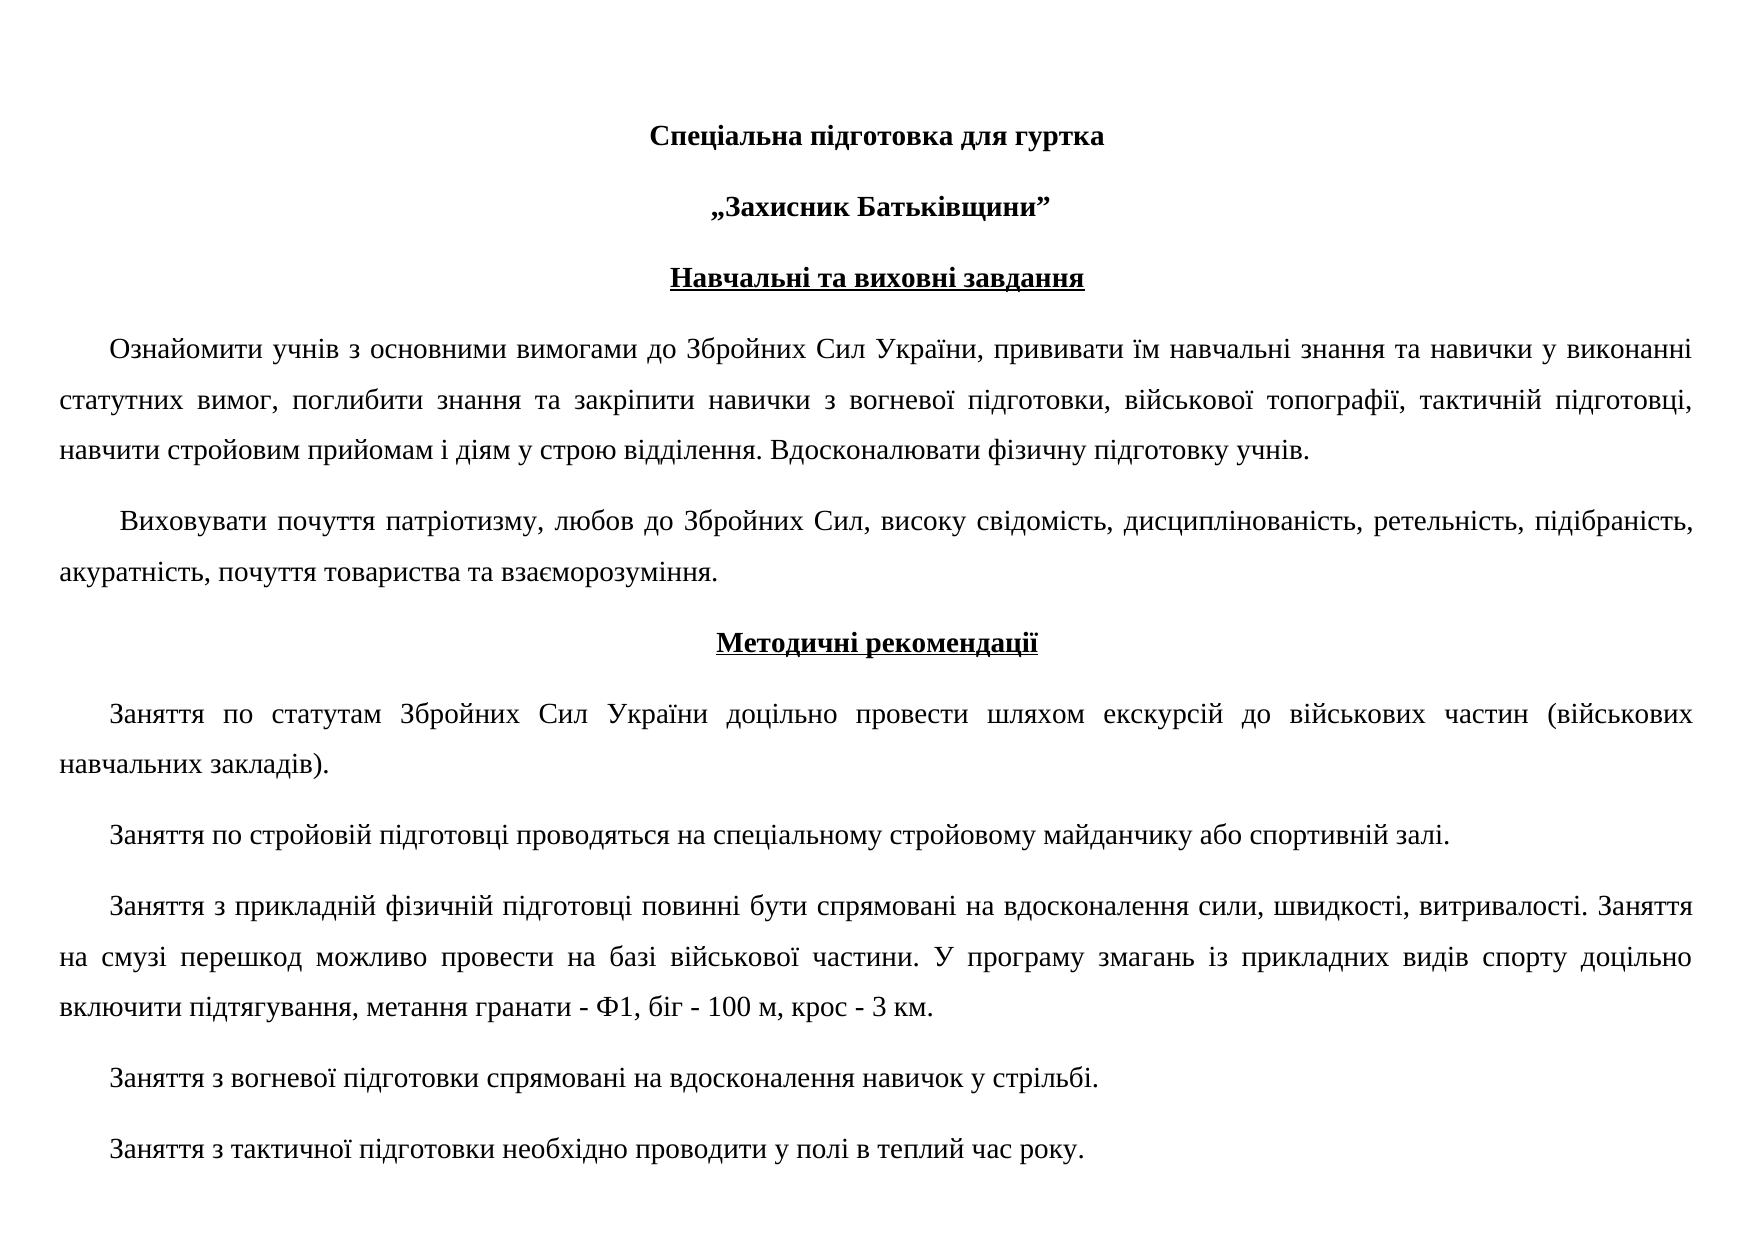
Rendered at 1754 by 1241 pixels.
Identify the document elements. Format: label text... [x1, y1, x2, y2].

text Заняття по стройовій підготовці проводяться на спеціальному стройовому майданчику або спортивній залі. [59, 817, 1695, 851]
text Виховувати почуття патріотизму, любов до Збройних Сил, високу свідомість, дисциплінованість, ретельність, підібраність, акуратність, почуття товариства та взаєморозуміння. [59, 503, 1695, 587]
text Методичні рекомендації [59, 625, 1695, 658]
text Заняття з вогневої підготовки спрямовані на вдосконалення навичок у стрільбі. [59, 1060, 1695, 1094]
text Заняття по статутам Збройних Сил України доцільно провести шляхом екскурсій до військових частин (військових навчальних закладів). [59, 696, 1695, 780]
text Заняття з прикладній фізичній підготовці повинні бути спрямовані на вдосконалення сили, швидкості, витривалості. Заняття на смузі перешкод можливо провести на базі військової частини. У програму змагань із прикладних видів спорту доцільно включити підтягування, метання гранати - Ф1, біг - , крос - . [59, 888, 1695, 1023]
text Навчальні та виховні завдання [59, 260, 1695, 294]
text Заняття з тактичної підготовки необхідно проводити у полі в теплий час року. [59, 1131, 1695, 1165]
text „Захисник Батьківщини” [59, 189, 1695, 223]
text Ознайомити учнів з основними вимогами до Збройних Сил України, прививати їм навчальні знання та навички у виконанні статутних вимог, поглибити знання та закріпити навички з вогневої підготовки, військової топографії, тактичній підготовці, навчити стройовим прийомам і діям у строю відділення. Вдосконалювати фізичну підготовку учнів. [59, 332, 1695, 466]
text Спеціальна підготовка для гуртка [59, 118, 1695, 152]
